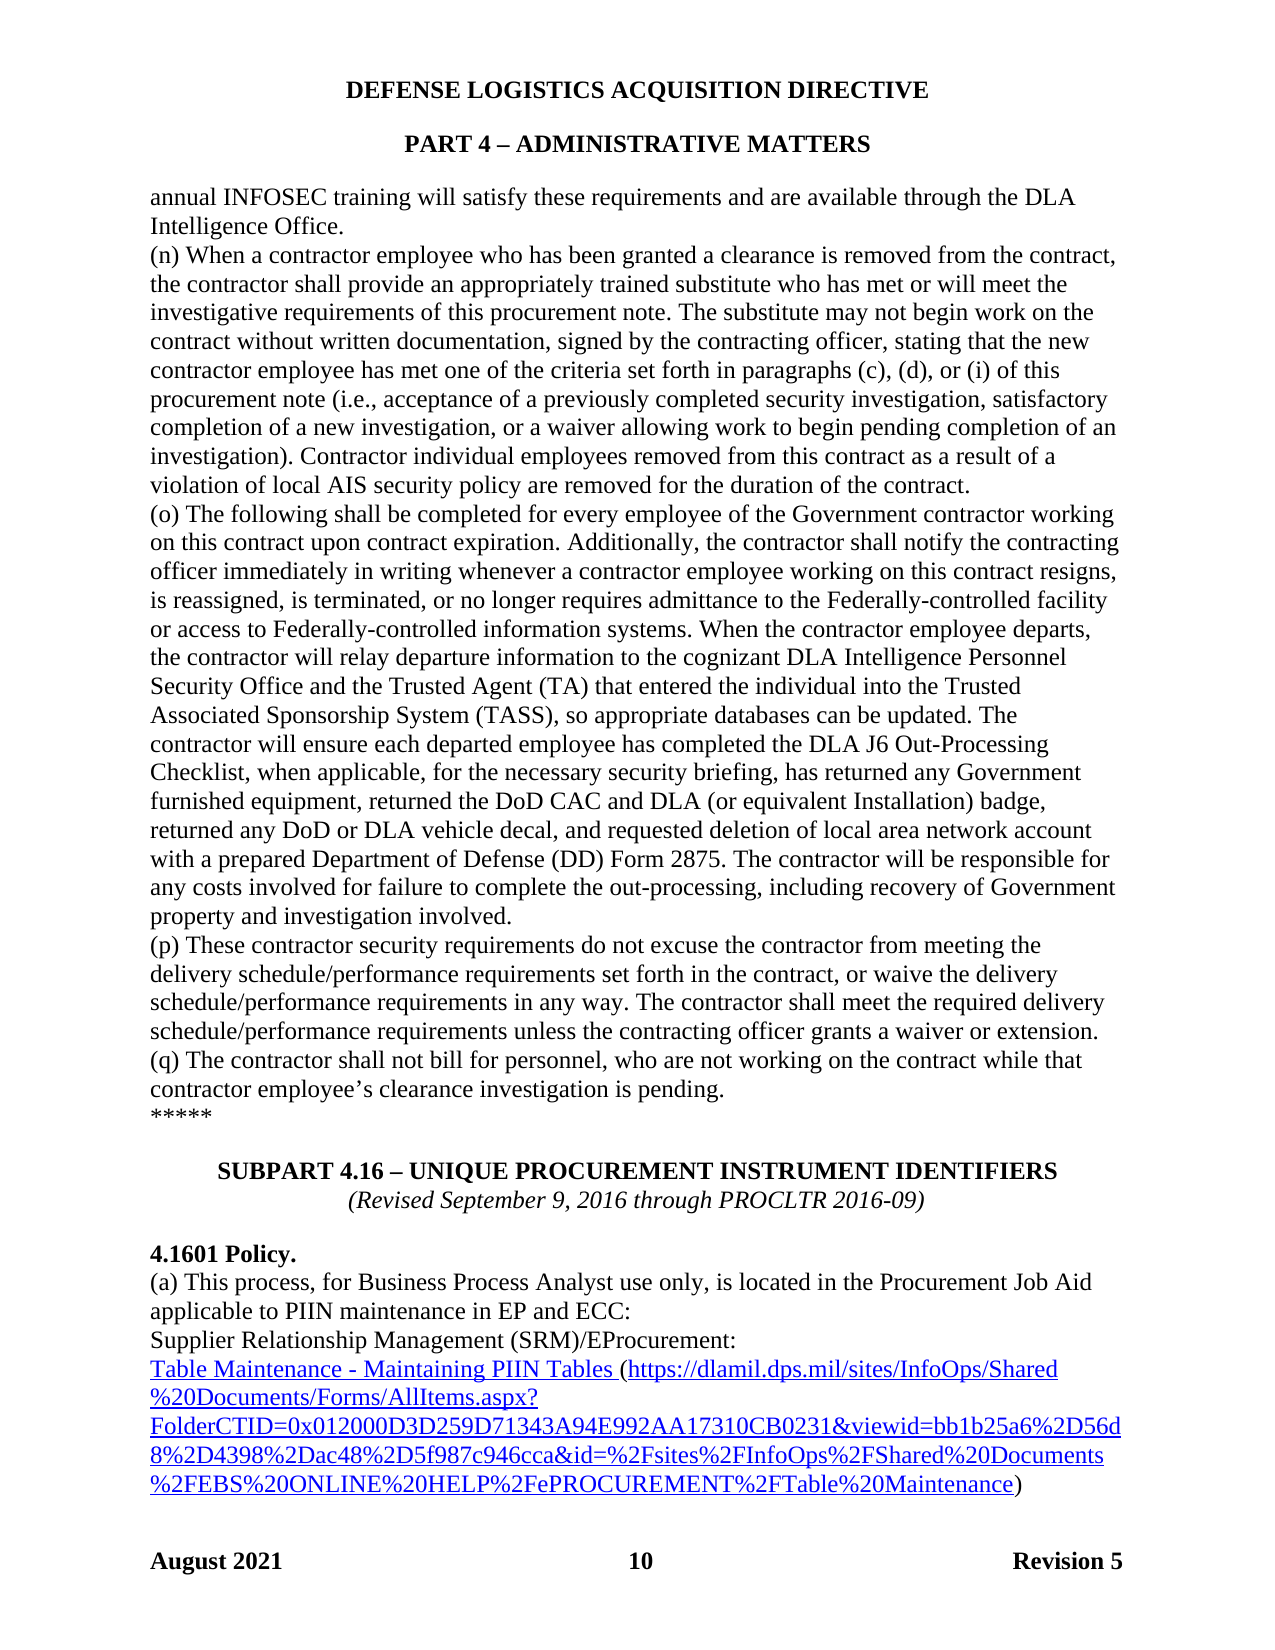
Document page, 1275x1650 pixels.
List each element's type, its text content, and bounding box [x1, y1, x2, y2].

text Table Maintenance - Maintaining PIIN Tables (https://dlamil.dps.mil/sites/InfoOps/Shared%20Documents/Forms/AllItems.aspx?FolderCTID=0x012000D3D259D71343A94E992AA17310CB0231&viewid=bb1b25a6%2D56d8%2D4398%2Dac48%2D5f987c946cca&id=%2Fsites%2FInfoOps%2FShared%20Documents%2FEBS%20ONLINE%20HELP%2FePROCUREMENT%2FTable%20Maintenance) [150, 1354, 1125, 1497]
text (Revised September 9, 2016 through PROCLTR 2016-09) [150, 1185, 1125, 1214]
list (a) This process, for Business Process Analyst use only, is located in the Procurement Job Aid applicable to PIIN maintenance in EP and ECC: [150, 1267, 1125, 1325]
text Supplier Relationship Management (SRM)/EProcurement: [150, 1325, 1125, 1354]
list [150, 182, 1125, 240]
list (n) When a contractor employee who has been granted a clearance is removed from the contract, the contractor shall provide an appropriately trained substitute who has met or will meet the investigative requirements of this procurement note. The substitute may not begin work on the contract without written documentation, signed by the contracting officer, stating that the new contractor employee has met one of the criteria set forth in paragraphs (c), (d), or (i) of this procurement note (i.e., acceptance of a previously completed security investigation, satisfactory completion of a new investigation, or a waiver allowing work to begin pending completion of an investigation). Contractor individual employees removed from this contract as a result of a violation of local AIS security policy are removed for the duration of the contract. [150, 240, 1125, 499]
list (o) The following shall be completed for every employee of the Government contractor working on this contract upon contract expiration. Additionally, the contractor shall notify the contracting officer immediately in writing whenever a contractor employee working on this contract resigns, is reassigned, is terminated, or no longer requires admittance to the Federally-controlled facility or access to Federally-controlled information systems. When the contractor employee departs, the contractor will relay departure information to the cognizant DLA Intelligence Personnel Security Office and the Trusted Agent (TA) that entered the individual into the Trusted Associated Sponsorship System (TASS), so appropriate databases can be updated. The contractor will ensure each departed employee has completed the DLA J6 Out-Processing Checklist, when applicable, for the necessary security briefing, has returned any Government furnished equipment, returned the DoD CAC and DLA (or equivalent Installation) badge, returned any DoD or DLA vehicle decal, and requested deletion of local area network account with a prepared Department of Defense (DD) Form 2875. The contractor will be responsible for any costs involved for failure to complete the out-processing, including recovery of Government property and investigation involved. [150, 499, 1125, 930]
subtitle SUBPART 4.16 – UNIQUE PROCUREMENT INSTRUMENT IDENTIFIERS [150, 1156, 1125, 1185]
text ***** [150, 1102, 1125, 1131]
list (p) These contractor security requirements do not excuse the contractor from meeting the delivery schedule/performance requirements set forth in the contract, or waive the delivery schedule/performance requirements in any way. The contractor shall meet the required delivery schedule/performance requirements unless the contracting officer grants a waiver or extension. [150, 930, 1125, 1045]
list (q) The contractor shall not bill for personnel, who are not working on the contract while that contractor employee’s clearance investigation is pending. [150, 1045, 1125, 1102]
subtitle 4.1601 Policy. [150, 1239, 1125, 1267]
